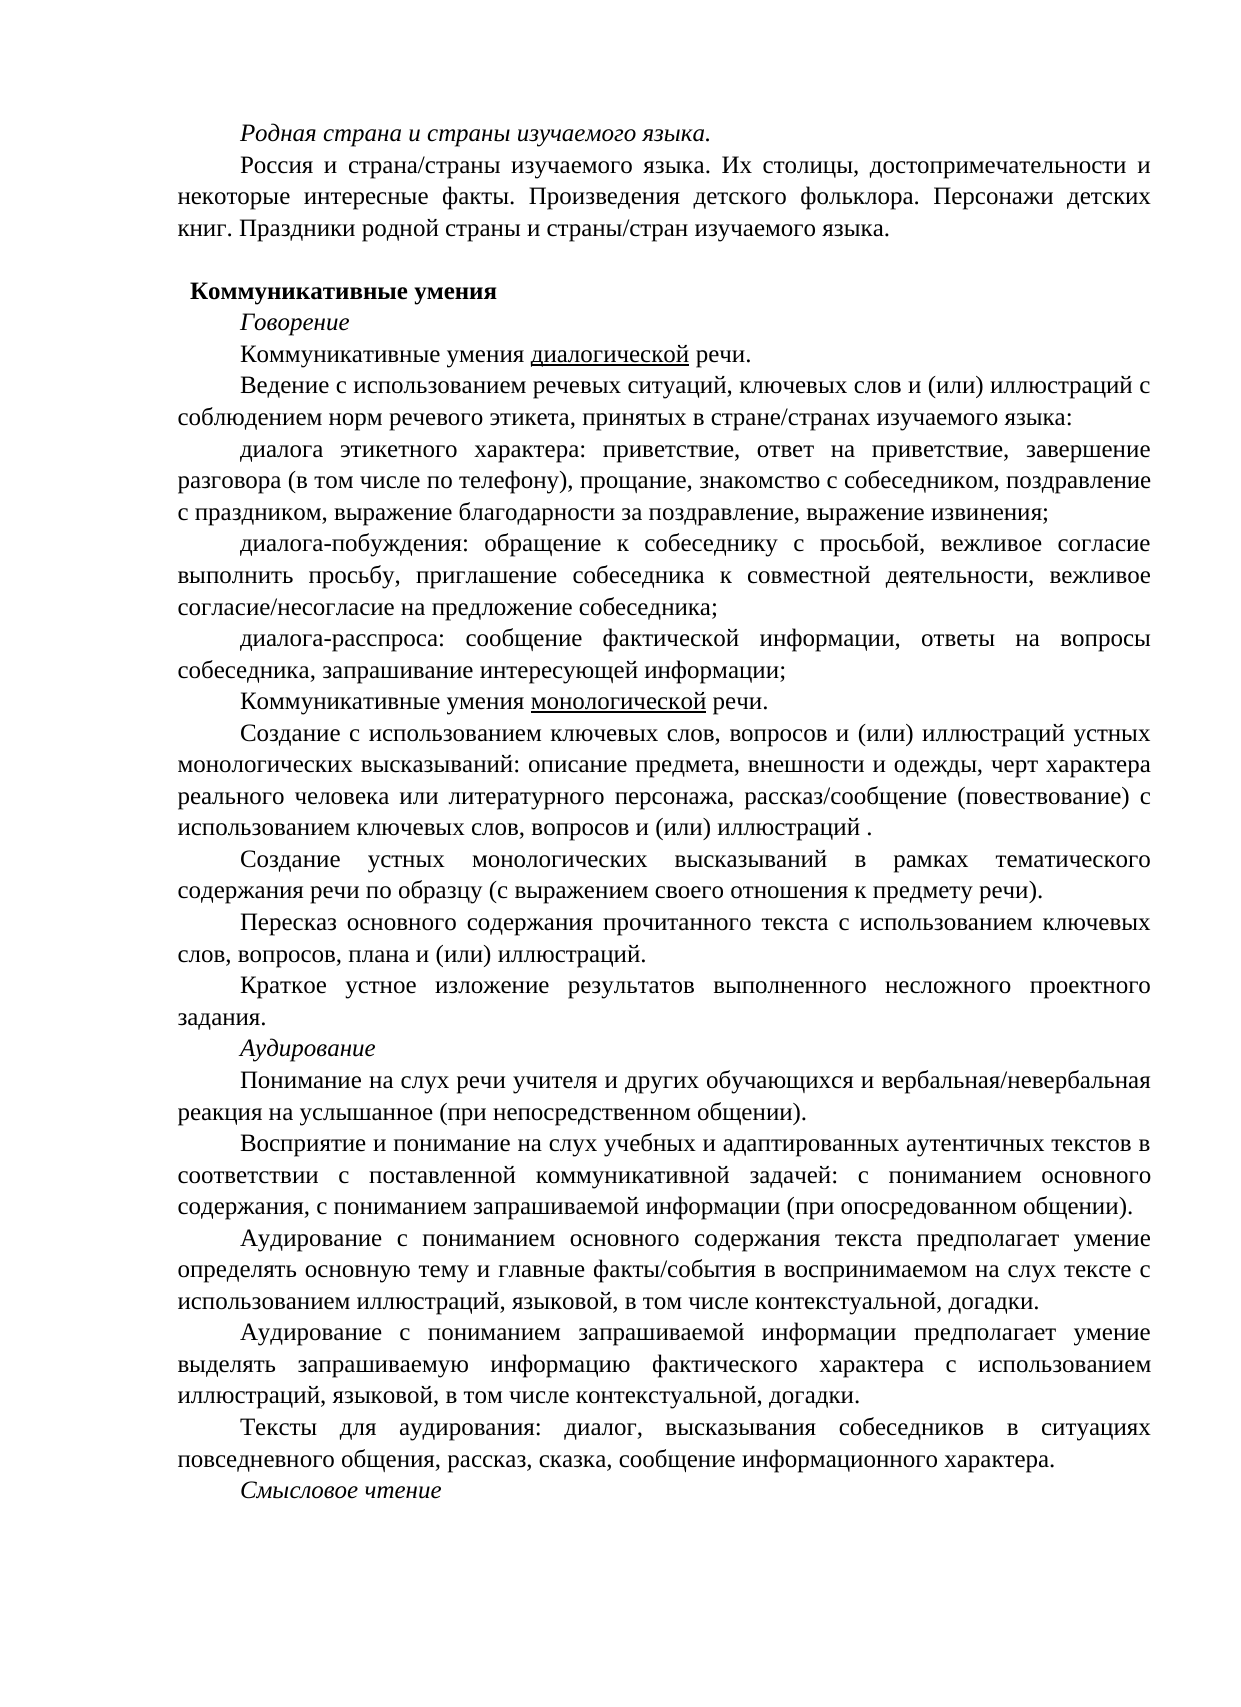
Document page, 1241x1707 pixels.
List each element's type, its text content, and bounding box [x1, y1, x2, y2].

text Восприятие и понимание на слух учебных и адаптированных аутентичных текстов в соответствии с поставленной коммуникативной задачей: с пониманием основного содержания, с пониманием запрашиваемой информации (при опосредованном общении). [177, 1128, 1152, 1220]
text диалога-побуждения: обращение к собеседнику с просьбой, вежливое согласие выполнить просьбу, приглашение собеседника к совместной деятельности, вежливое согласие/несогласие на предложение собеседника; [177, 528, 1152, 620]
text Коммуникативные умения [190, 276, 1152, 305]
text Говорение [177, 307, 1152, 336]
text Коммуникативные умения монологической речи. [177, 686, 1152, 715]
text Пересказ основного содержания прочитанного текста с использованием ключевых слов, вопросов, плана и (или) иллюстраций. [177, 907, 1152, 967]
text Россия и страна/страны изучаемого языка. Их столицы, достопримечательности и некоторые интересные факты. Произведения детского фольклора. Персонажи детских книг. Праздники родной страны и страны/стран изучаемого языка. [177, 150, 1152, 242]
text Понимание на слух речи учителя и других обучающихся и вербальная/невербальная реакция на услышанное (при непосредственном общении). [177, 1065, 1152, 1125]
text Создание устных монологических высказываний в рамках тематического содержания речи по образцу (с выражением своего отношения к предмету речи). [177, 844, 1152, 904]
text Ведение с использованием речевых ситуаций, ключевых слов и (или) иллюстраций с соблюдением норм речевого этикета, принятых в стране/странах изучаемого языка: [177, 371, 1152, 431]
text Тексты для аудирования: диалог, высказывания собеседников в ситуациях повседневного общения, рассказ, сказка, сообщение информационного характера. [177, 1412, 1152, 1472]
text Родная страна и страны изучаемого языка. [177, 118, 1152, 147]
text Аудирование с пониманием основного содержания текста предполагает умение определять основную тему и главные факты/события в воспринимаемом на слух тексте с использованием иллюстраций, языковой, в том числе контекстуальной, догадки. [177, 1223, 1152, 1315]
text Коммуникативные умения диалогической речи. [177, 339, 1152, 368]
text диалога-расспроса: сообщение фактической информации, ответы на вопросы собеседника, запрашивание интересующей информации; [177, 623, 1152, 683]
text Аудирование с пониманием запрашиваемой информации предполагает умение выделять запрашиваемую информацию фактического характера с использованием иллюстраций, языковой, в том числе контекстуальной, догадки. [177, 1317, 1152, 1409]
text Создание с использованием ключевых слов, вопросов и (или) иллюстраций устных монологических высказываний: описание предмета, внешности и одежды, черт характера реального человека или литературного персонажа, рассказ/сообщение (повествование) с использованием ключевых слов, вопросов и (или) иллюстраций . [177, 718, 1152, 841]
text Смысловое чтение [177, 1475, 1152, 1504]
text диалога этикетного характера: приветствие, ответ на приветствие, завершение разговора (в том числе по телефону), прощание, знакомство с собеседником, поздравление с праздником, выражение благодарности за поздравление, выражение извинения; [177, 434, 1152, 526]
text Аудирование [177, 1033, 1152, 1062]
text Краткое устное изложение результатов выполненного несложного проектного задания. [177, 970, 1152, 1031]
